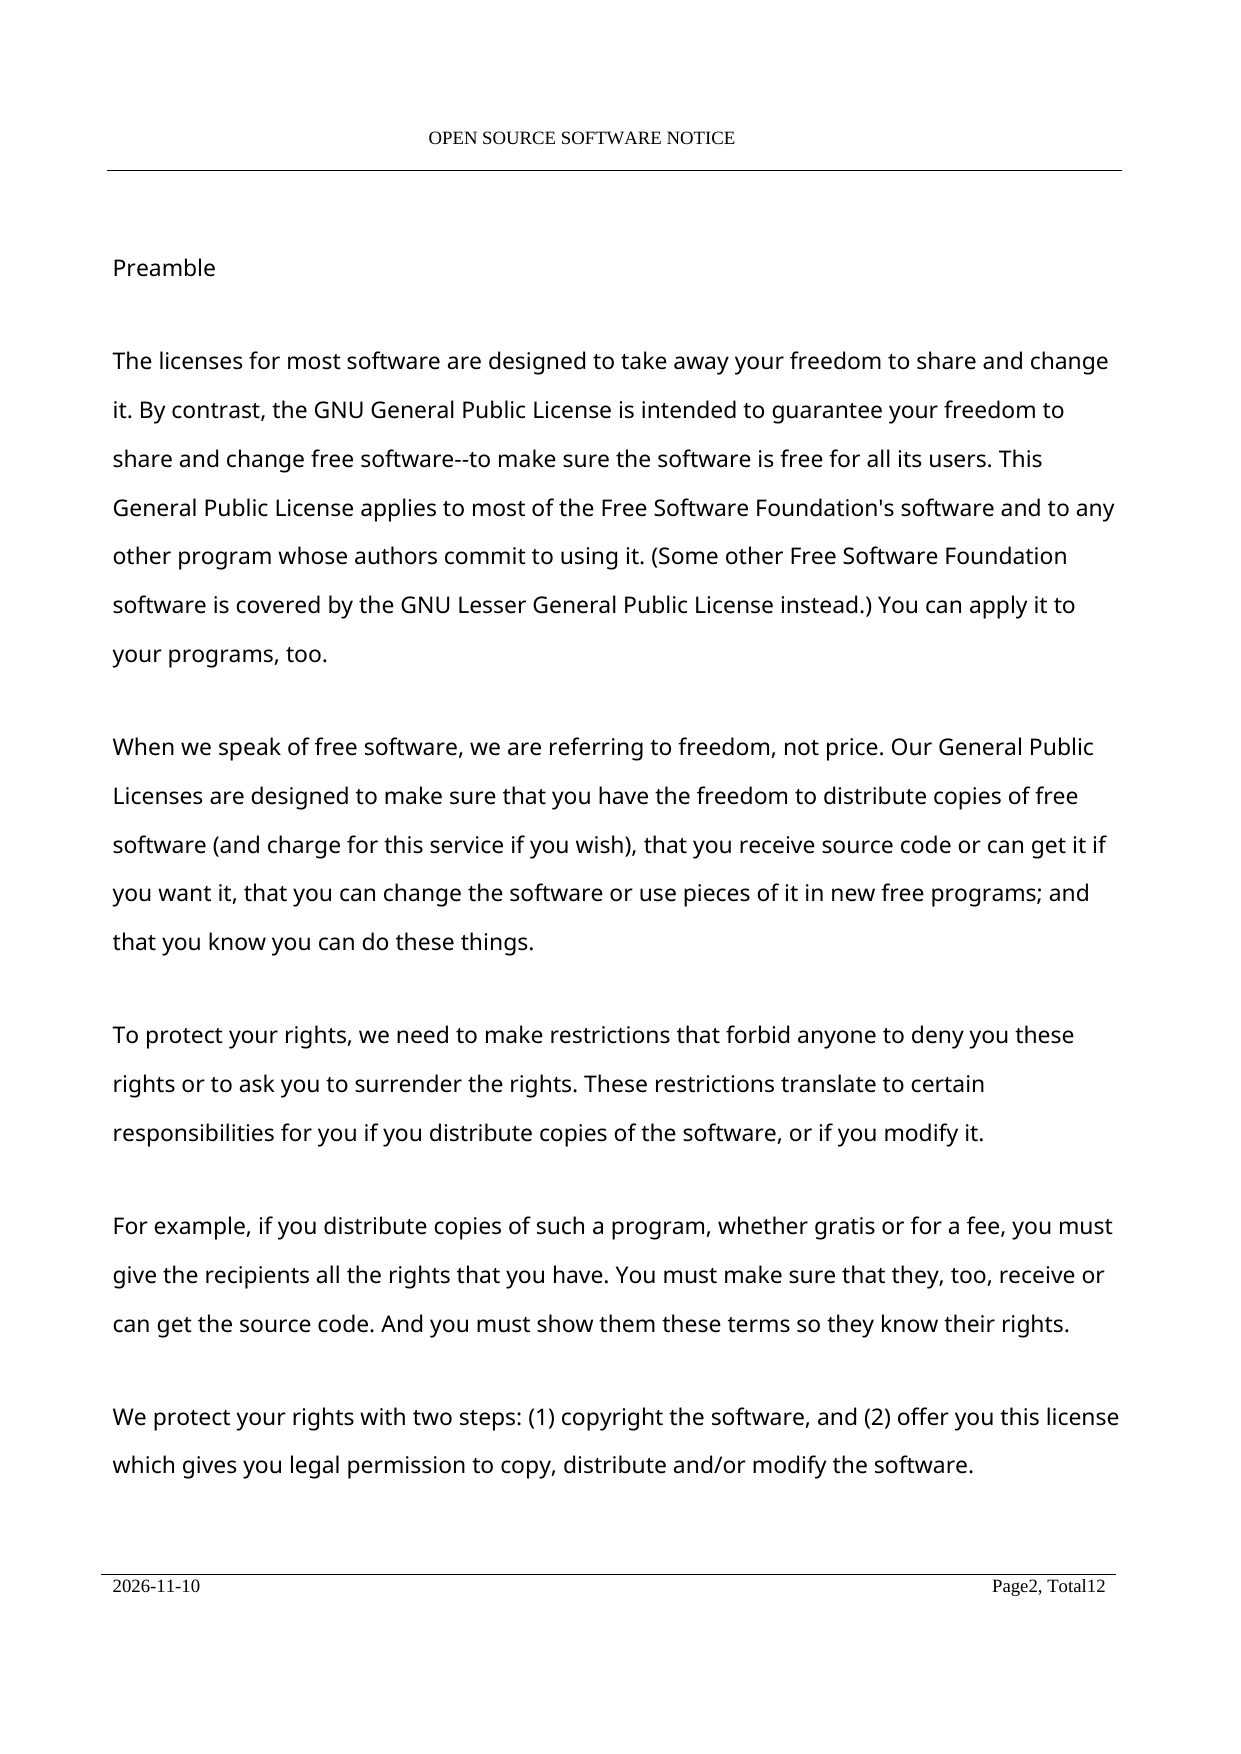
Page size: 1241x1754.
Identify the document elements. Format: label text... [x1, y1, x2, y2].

text When we speak of free software, we are referring to freedom, not price. Our General Public Licenses are designed to make sure that you have the freedom to distribute copies of free software (and charge for this service if you wish), that you receive source code or can get it if you want it, that you can change the software or use pieces of it in new free programs; and that you know you can do these things. [112, 730, 1128, 958]
text Preamble [112, 251, 1128, 284]
text To protect your rights, we need to make restrictions that forbid anyone to deny you these rights or to ask you to surrender the rights. These restrictions translate to certain responsibilities for you if you distribute copies of the software, or if you modify it. [112, 1019, 1128, 1149]
text For example, if you distribute copies of such a program, whether gratis or for a fee, you must give the recipients all the rights that you have. You must make sure that they, too, receive or can get the source code. And you must show them these terms so they know their rights. [112, 1209, 1128, 1339]
text We protect your rights with two steps: (1) copyright the software, and (2) offer you this license which gives you legal permission to copy, distribute and/or modify the software. [112, 1400, 1128, 1481]
text The licenses for most software are designed to take away your freedom to share and change it. By contrast, the GNU General Public License is intended to guarantee your freedom to share and change free software--to make sure the software is free for all its users. This General Public License applies to most of the Free Software Foundation's software and to any other program whose authors commit to using it. (Some other Free Software Foundation software is covered by the GNU Lesser General Public License instead.) You can apply it to your programs, too. [112, 345, 1128, 670]
